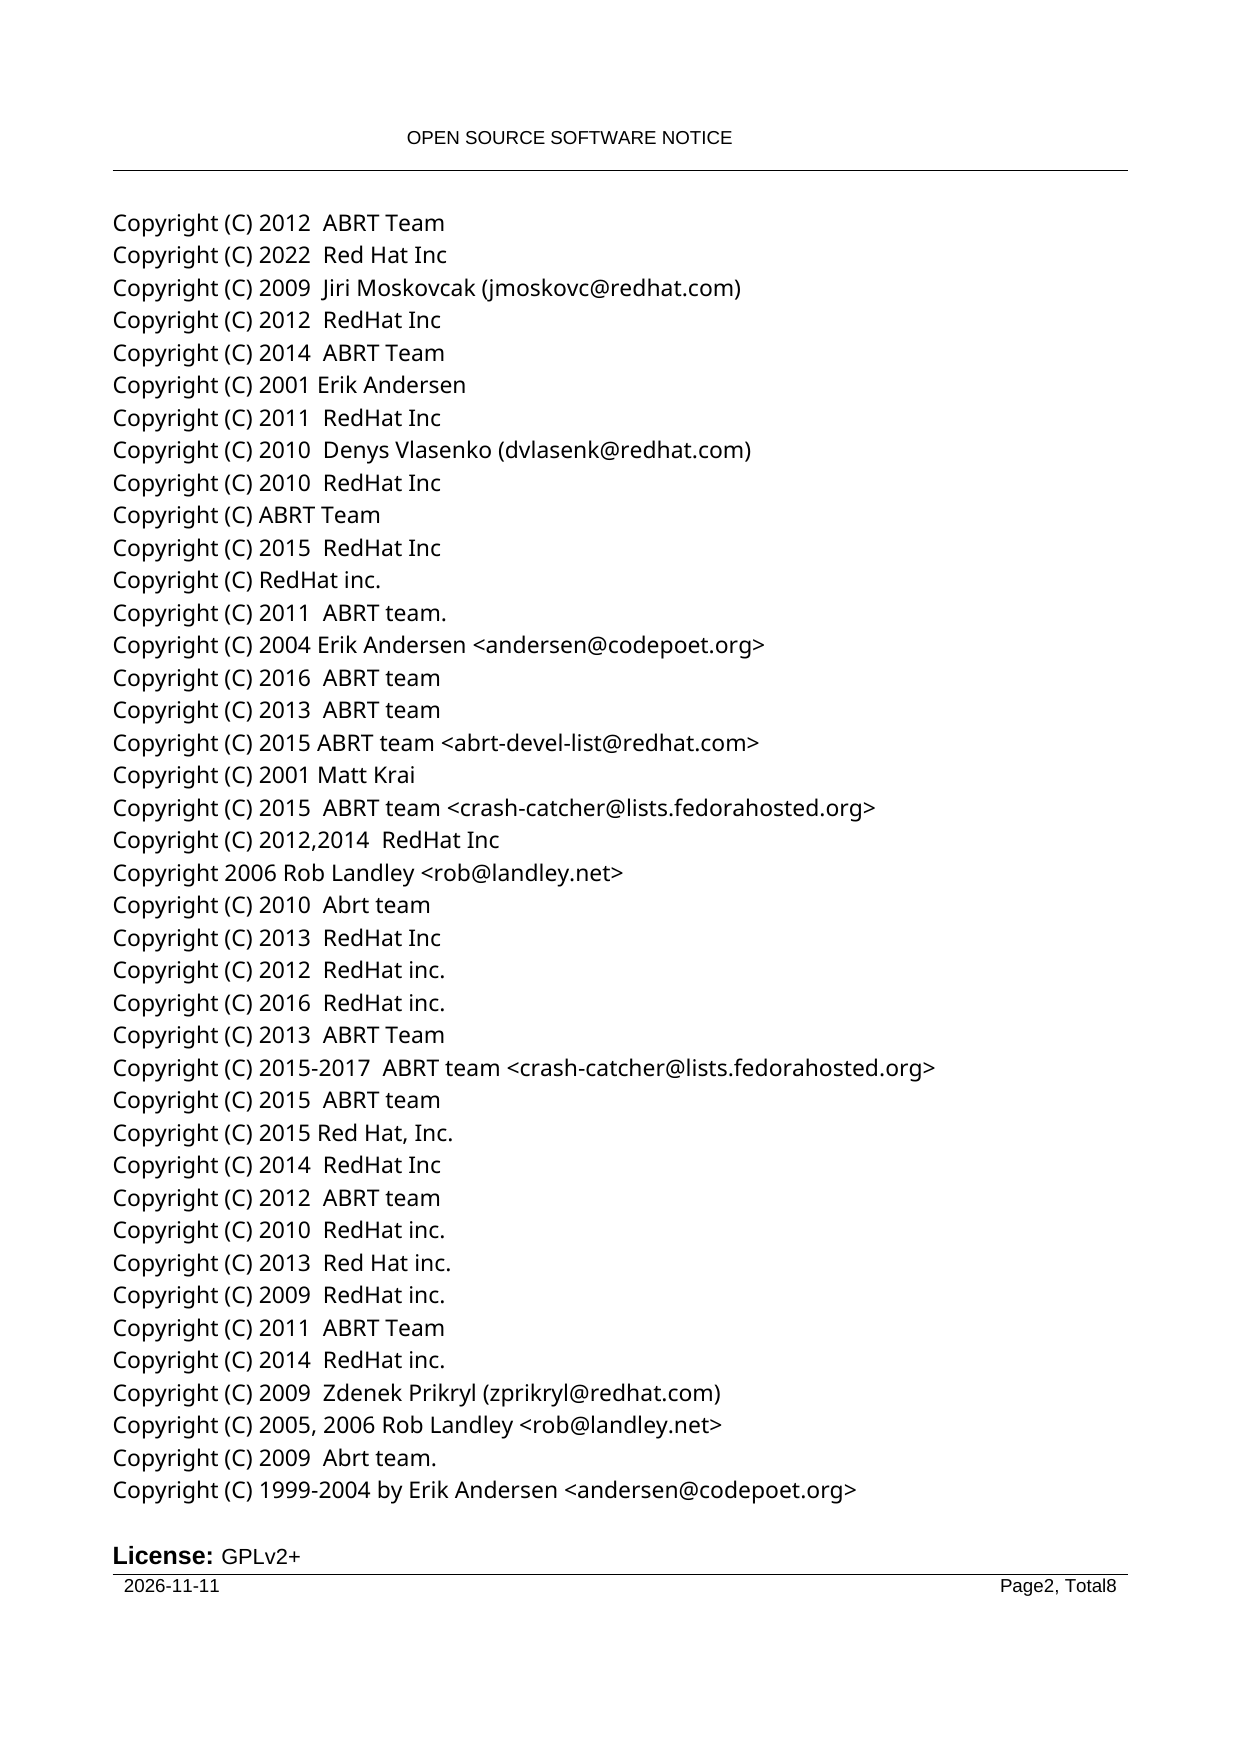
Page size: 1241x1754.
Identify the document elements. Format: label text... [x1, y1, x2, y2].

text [112, 206, 1128, 1539]
text License: GPLv2+ [112, 1539, 1128, 1571]
